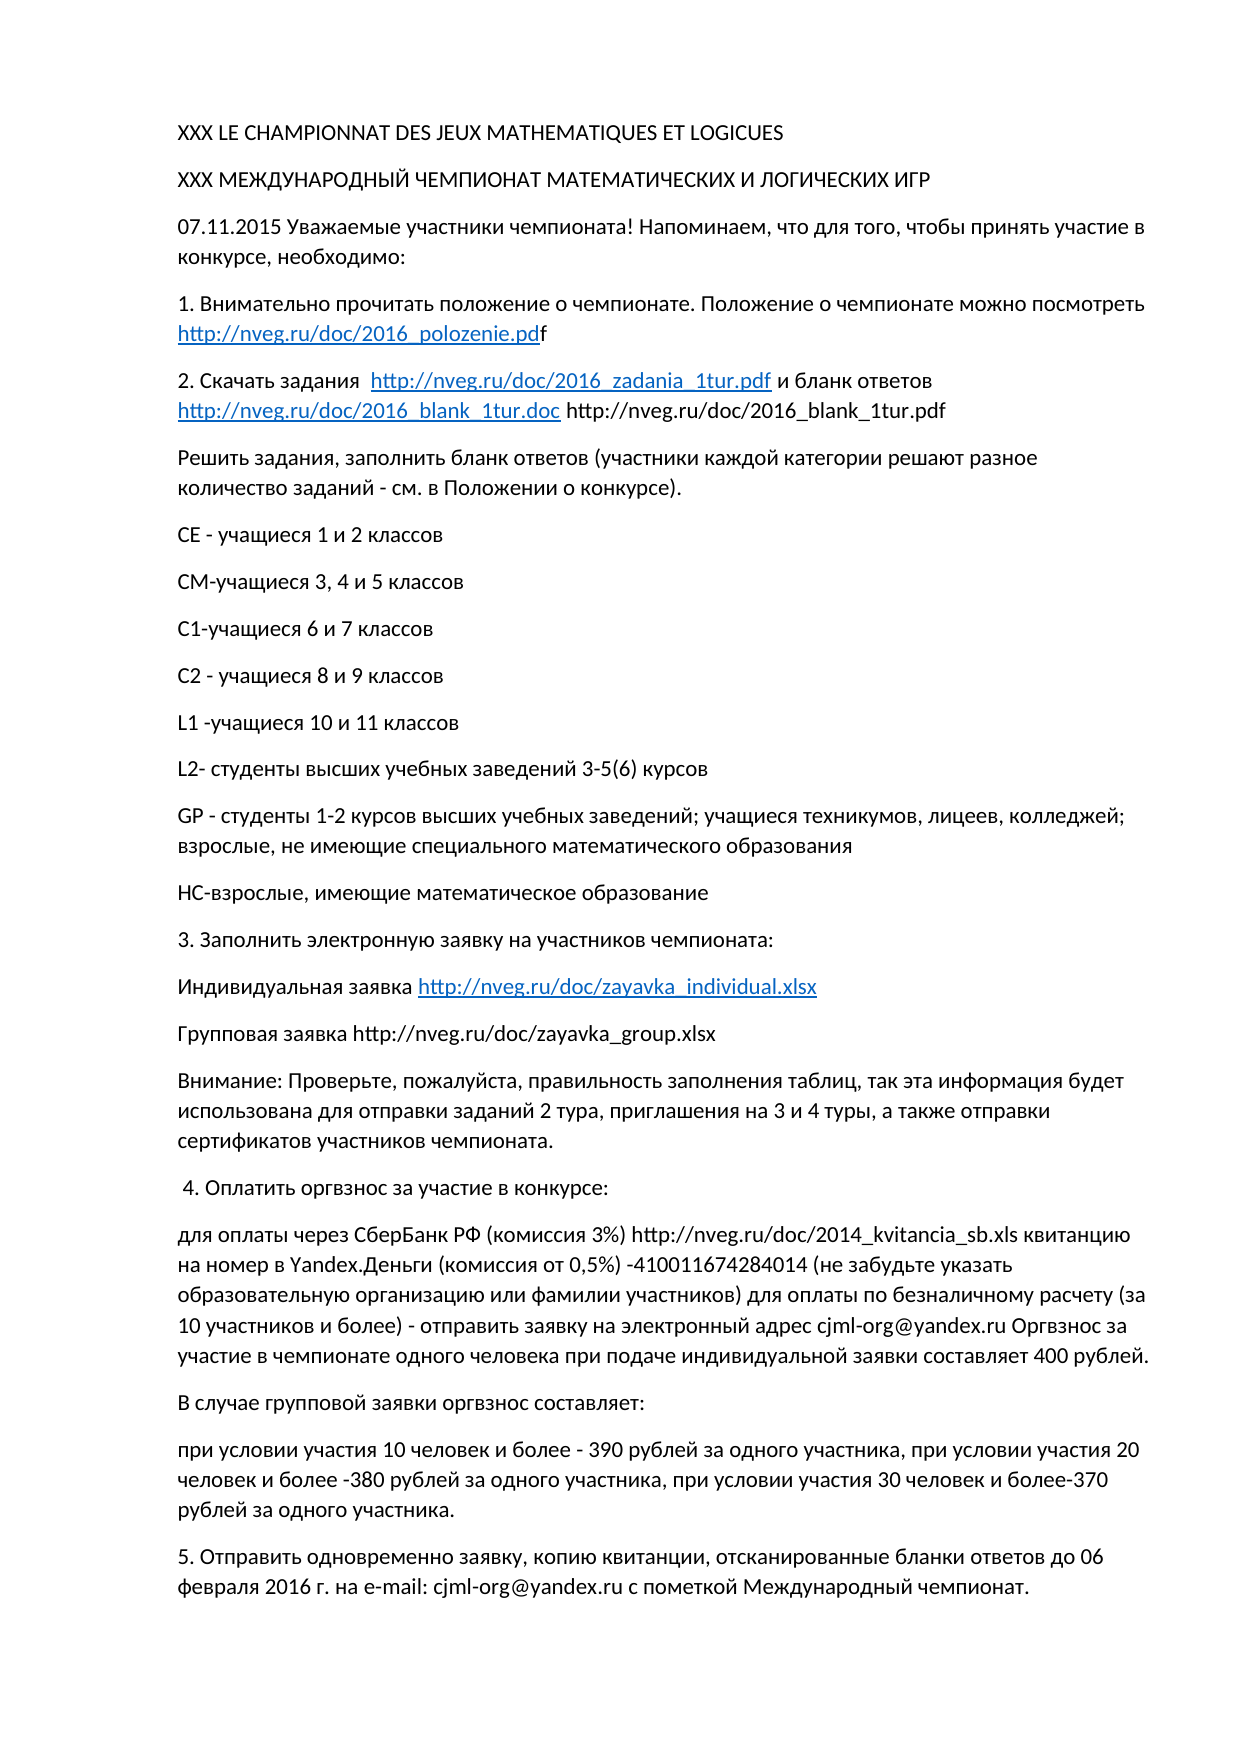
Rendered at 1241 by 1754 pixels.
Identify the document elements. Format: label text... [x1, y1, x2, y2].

text 4. Оплатить оргвзнос за участие в конкурсе: [177, 1173, 1152, 1201]
text HC-взрослые, имеющие математическое образование [177, 878, 1152, 907]
text L1 -учащиеся 10 и 11 классов [177, 708, 1152, 736]
text L2- студенты высших учебных заведений 3-5(6) курсов [177, 754, 1152, 783]
text C2 - учащиеся 8 и 9 классов [177, 661, 1152, 689]
text Внимание: Проверьте, пожалуйста, правильность заполнения таблиц, так эта информация будет использована для отправки заданий 2 тура, приглашения на 3 и 4 туры, а также отправки сертификатов участников чемпионата. [177, 1066, 1152, 1154]
text 3. Заполнить электронную заявку на участников чемпионата: [177, 925, 1152, 953]
text 2. Скачать задания http://nveg.ru/doc/2016_zadania_1tur.pdf и бланк ответов http://nveg.ru/doc/2016_blank_1tur.doc http://nveg.ru/doc/2016_blank_1tur.pdf [177, 366, 1152, 424]
text Групповая заявка http://nveg.ru/doc/zayavka_group.xlsx [177, 1019, 1152, 1047]
text Решить задания, заполнить бланк ответов (участники каждой категории решают разное количество заданий - см. в Положении о конкурсе). [177, 443, 1152, 501]
text XXX МЕЖДУНАРОДНЫЙ ЧЕМПИОНАТ МАТЕМАТИЧЕСКИХ И ЛОГИЧЕСКИХ ИГР [177, 165, 1152, 193]
text C1-учащиеся 6 и 7 классов [177, 614, 1152, 642]
text CE - учащиеся 1 и 2 классов [177, 520, 1152, 548]
text 07.11.2015 Уважаемые участники чемпионата! Напоминаем, что для того, чтобы принять участие в конкурсе, необходимо: [177, 212, 1152, 270]
text GP - студенты 1-2 курсов высших учебных заведений; учащиеся техникумов, лицеев, колледжей; взрослые, не имеющие специального математического образования [177, 801, 1152, 860]
text XXX LE CHAMPIONNAT DES JEUX MATHEMATIQUES ET LOGICUES [177, 118, 1152, 146]
text при условии участия 10 человек и более - 390 рублей за одного участника, при условии участия 20 человек и более -380 рублей за одного участника, при условии участия 30 человек и более-370 рублей за одного участника. [177, 1435, 1152, 1523]
text В случае групповой заявки оргвзнос составляет: [177, 1388, 1152, 1416]
text 1. Внимательно прочитать положение о чемпионате. Положение о чемпионате можно посмотреть http://nveg.ru/doc/2016_polozenie.pdf [177, 289, 1152, 347]
text для оплаты через СберБанк РФ (комиссия 3%) http://nveg.ru/doc/2014_kvitancia_sb.xls квитанцию на номер в Yandex.Деньги (комиссия от 0,5%) -410011674284014 (не забудьте указать образовательную организацию или фамилии участников) для оплаты по безналичному расчету (за 10 участников и более) - отправить заявку на электронный адрес cjml-org@yandex.ru Оргвзнос за участие в чемпионате одного человека при подаче индивидуальной заявки составляет 400 рублей. [177, 1220, 1152, 1369]
text Индивидуальная заявка http://nveg.ru/doc/zayavka_individual.xlsx [177, 972, 1152, 1000]
text CM-учащиеся 3, 4 и 5 классов [177, 567, 1152, 595]
text 5. Отправить одновременно заявку, копию квитанции, отсканированные бланки ответов до 06 февраля 2016 г. на e-mail: cjml-org@yandex.ru с пометкой Международный чемпионат. [177, 1542, 1152, 1600]
